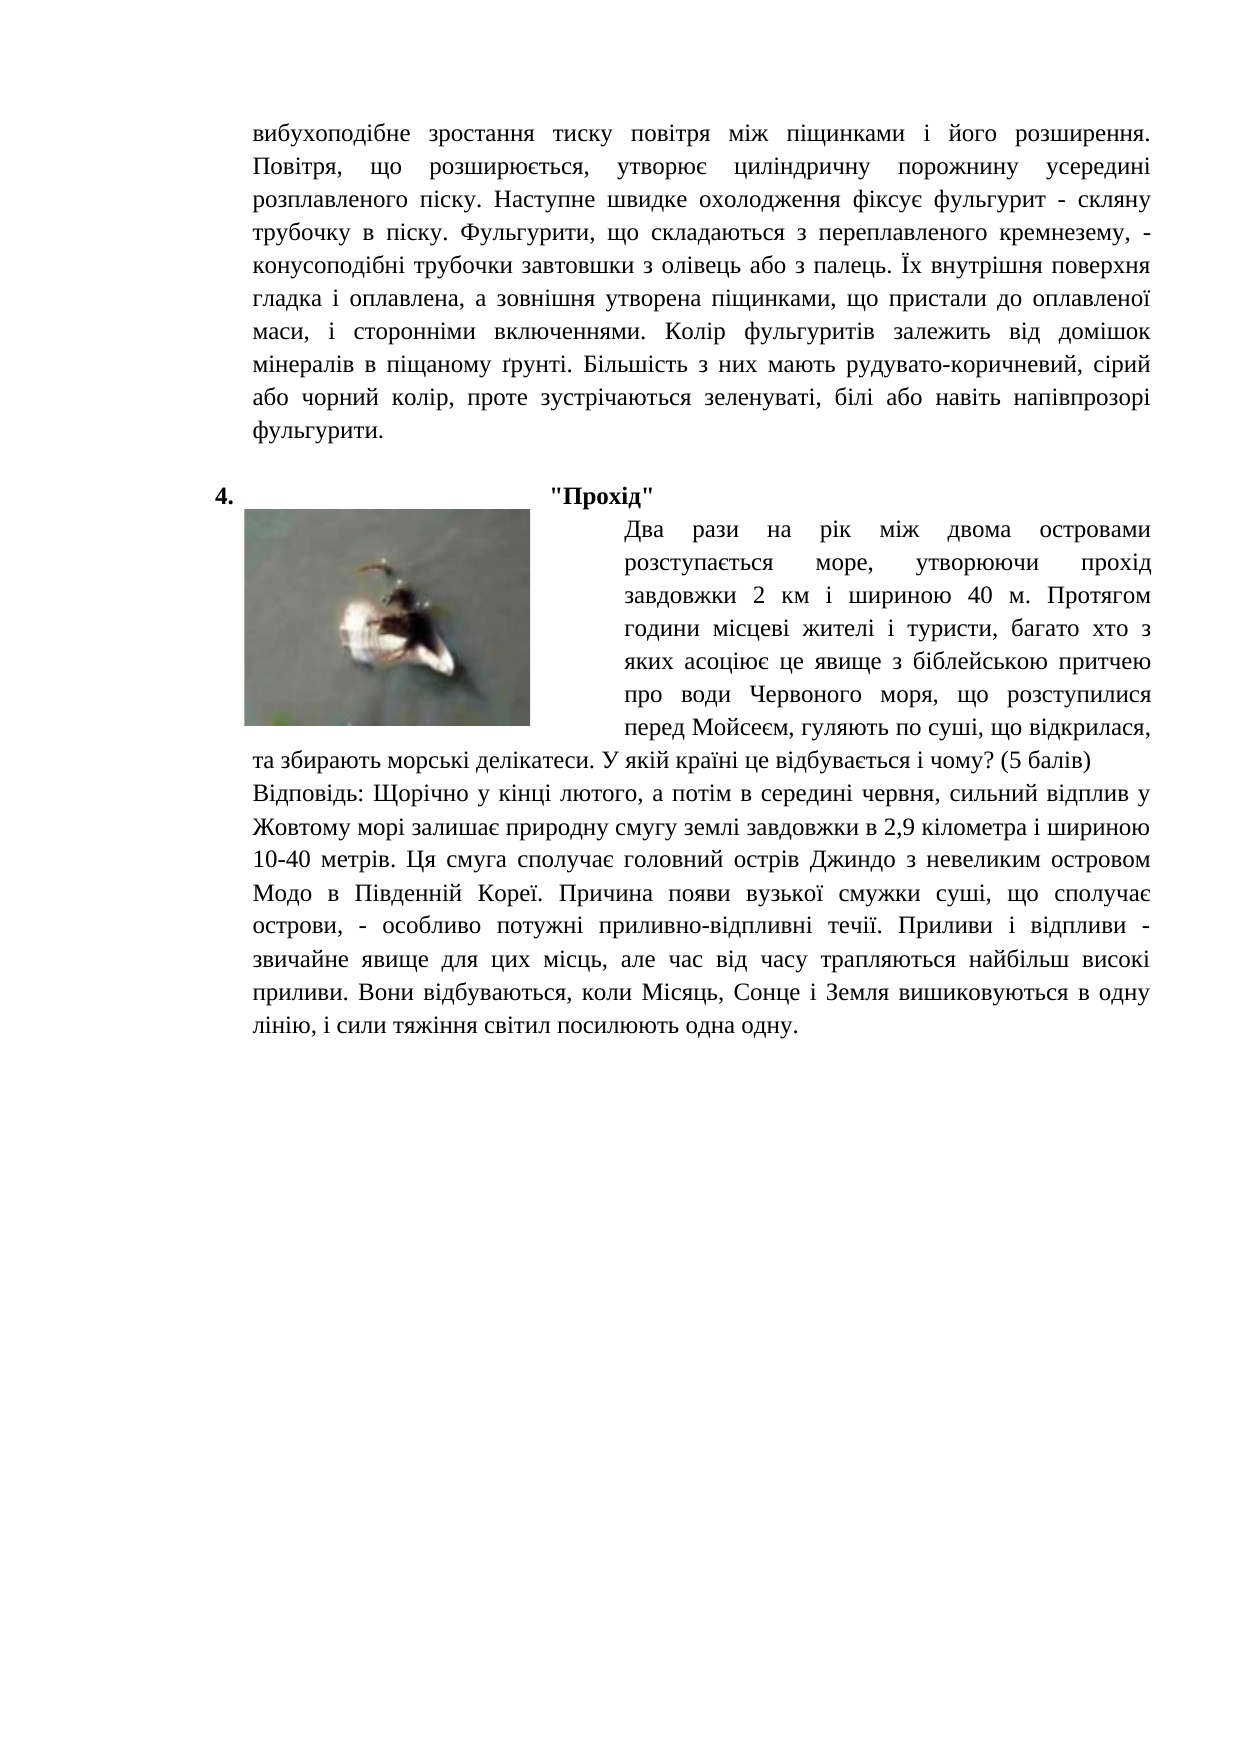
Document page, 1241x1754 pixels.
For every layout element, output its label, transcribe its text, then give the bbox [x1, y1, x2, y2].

list Відповідь: Щорічно у кінці лютого, а потім в середині червня, сильний відплив у Жовтому морі залишає природну смугу землі завдовжки в 2,9 кілометра і шириною 10-40 метрів. Ця смуга сполучає головний острів Джиндо з невеликим островом Модо в Південній Кореї. Причина появи вузької смужки суші, що сполучає острови, - особливо потужні приливно-відпливні течії. Приливи і відпливи - звичайне явище для цих місць, але час від часу трапляються найбільш високі приливи. Вони відбуваються, коли Місяць, Сонце і Земля вишиковуються в одну лінію, і сили тяжіння світил посилюють одна одну. [252, 778, 1152, 1038]
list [252, 118, 1152, 444]
picture [244, 509, 531, 726]
list "Прохід" [215, 481, 1152, 510]
